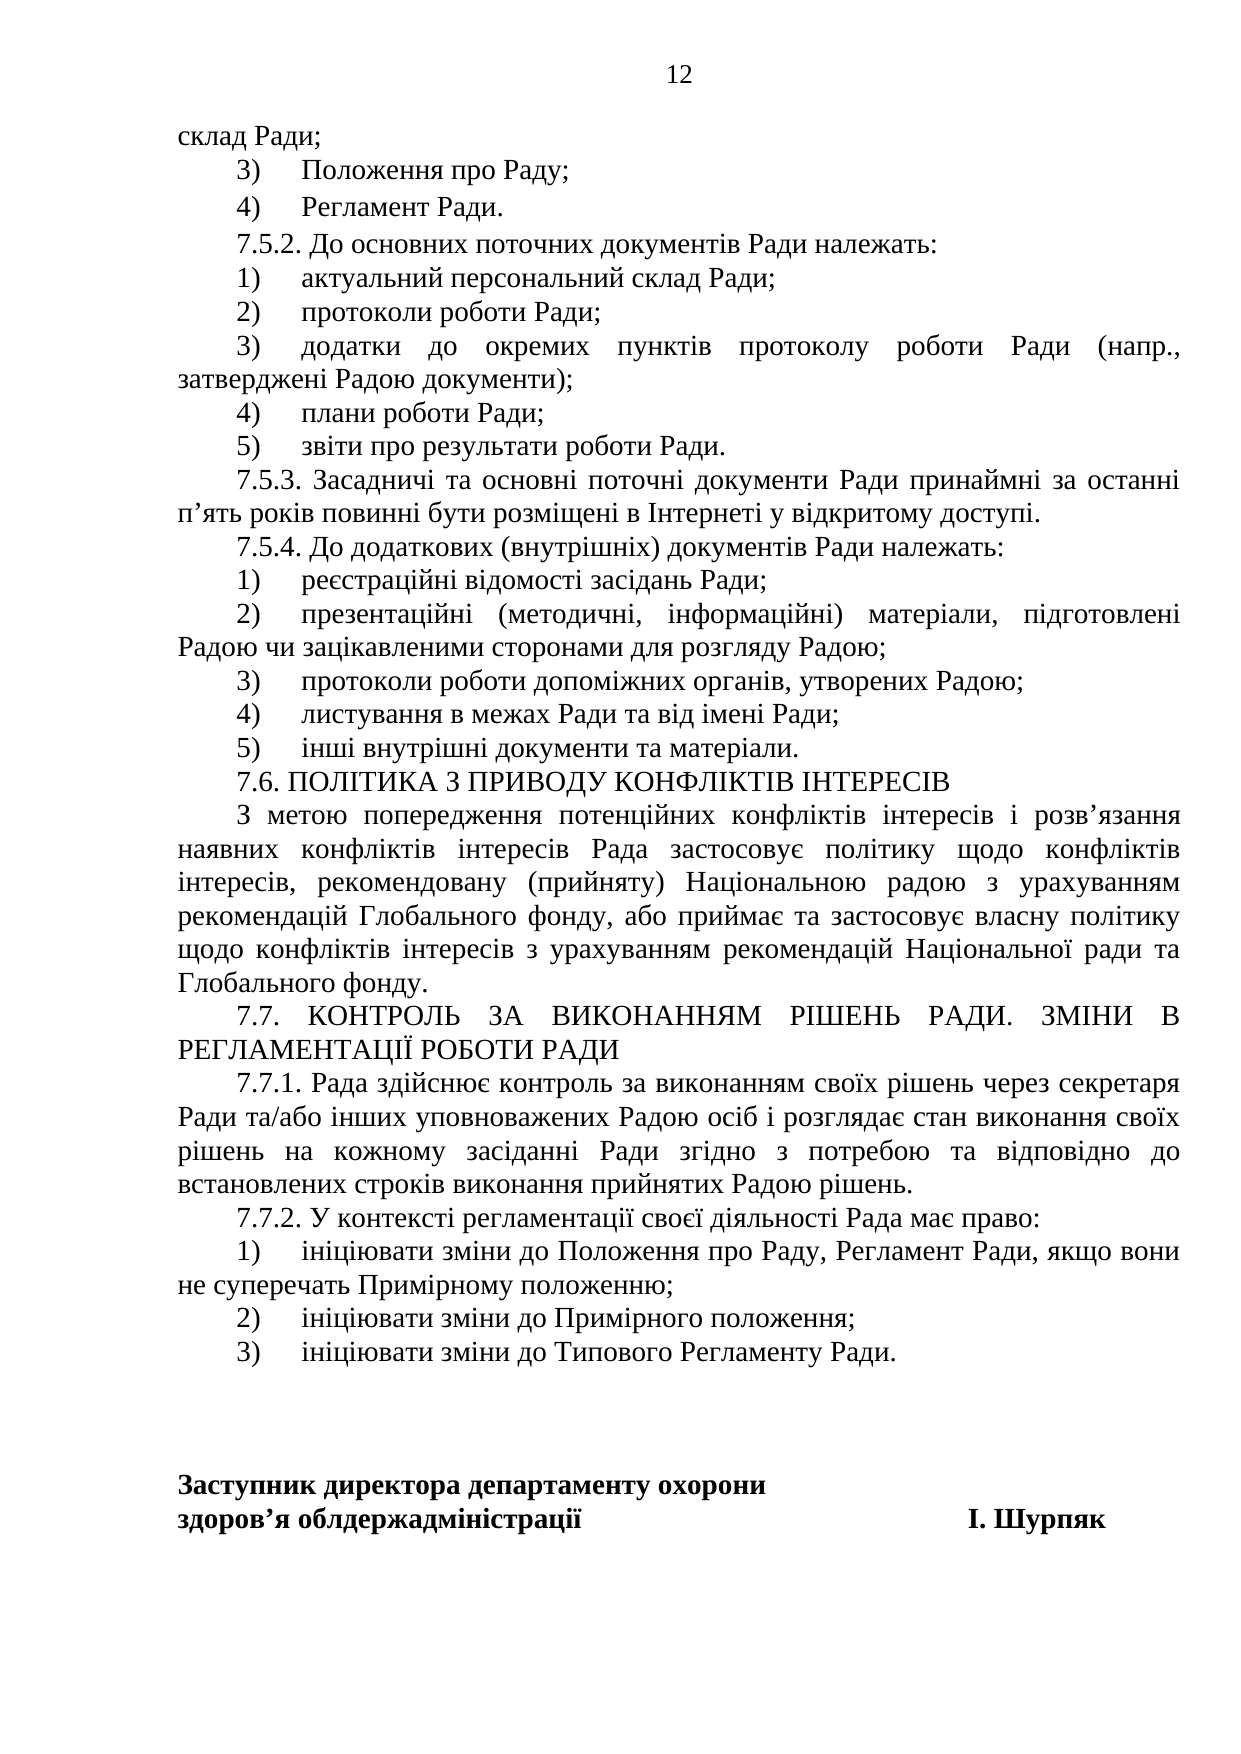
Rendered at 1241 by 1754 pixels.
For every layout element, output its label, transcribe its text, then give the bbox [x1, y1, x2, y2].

text 7.7.1. Рада здійснює контроль за виконанням своїх рішень через секретаря Ради та/або інших уповноважених Радою осіб і розглядає стан виконання своїх рішень на кожному засіданні Ради згідно з потребою та відповідно до встановлених строків виконання прийнятих Радою рішень. [177, 1066, 1181, 1200]
list інші внутрішні документи та матеріали. [177, 730, 1181, 764]
list ініціювати зміни до Положення про Раду, Регламент Ради, якщо вони не суперечать Примірному положенню; [177, 1233, 1181, 1300]
text Заступник директора департаменту охорони [177, 1468, 1181, 1502]
text 7.7. КОНТРОЛЬ ЗА ВИКОНАННЯМ РІШЕНЬ РАДИ. ЗМІНИ В РЕГЛАМЕНТАЦІЇ РОБОТИ РАДИ [177, 998, 1181, 1066]
text 7.7.2. У контексті регламентації своєї діяльності Рада має право: [177, 1200, 1181, 1233]
text З метою попередження потенційних конфліктів інтересів і розв’язання наявних конфліктів інтересів Рада застосовує політику щодо конфліктів інтересів, рекомендовану (прийняту) Національною радою з урахуванням рекомендацій Глобального фонду, або приймає та застосовує власну політику щодо конфліктів інтересів з урахуванням рекомендацій Національної ради та Глобального фонду. [177, 797, 1181, 998]
list звіти про результати роботи Ради. [177, 428, 1181, 462]
text 7.5.3. Засадничі та основні поточні документи Ради принаймні за останні п’ять років повинні бути розміщені в Інтернеті у відкритому доступі. [177, 462, 1181, 529]
text здоров’я облдержадміністрації І. Шурпяк [177, 1502, 1181, 1535]
list презентаційні (методичні, інформаційні) матеріали, підготовлені Радою чи зацікавленими сторонами для розгляду Радою; [177, 596, 1181, 663]
list листування в межах Ради та від імені Ради; [177, 697, 1181, 730]
list реєстраційні відомості засідань Ради; [177, 562, 1181, 596]
list ініціювати зміни до Примірного положення; [177, 1300, 1181, 1334]
list Регламент Ради. [177, 189, 1181, 223]
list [177, 118, 1181, 152]
list актуальний персональний склад Ради; [177, 261, 1181, 294]
text 7.5.4. До додаткових (внутрішніх) документів Ради належать: [177, 529, 1181, 562]
text 7.6. ПОЛІТИКА З ПРИВОДУ КОНФЛІКТІВ ІНТЕРЕСІВ [236, 764, 1181, 797]
list протоколи роботи Ради; [177, 294, 1181, 328]
list додатки до окремих пунктів протоколу роботи Ради (напр., затверджені Радою документи); [177, 328, 1181, 395]
list ініціювати зміни до Типового Регламенту Ради. [177, 1334, 1181, 1367]
list протоколи роботи допоміжних органів, утворених Радою; [177, 663, 1181, 697]
list Положення про Раду; [177, 152, 1181, 185]
list плани роботи Ради; [177, 395, 1181, 428]
text 7.5.2. До основних поточних документів Ради належать: [236, 227, 1181, 260]
